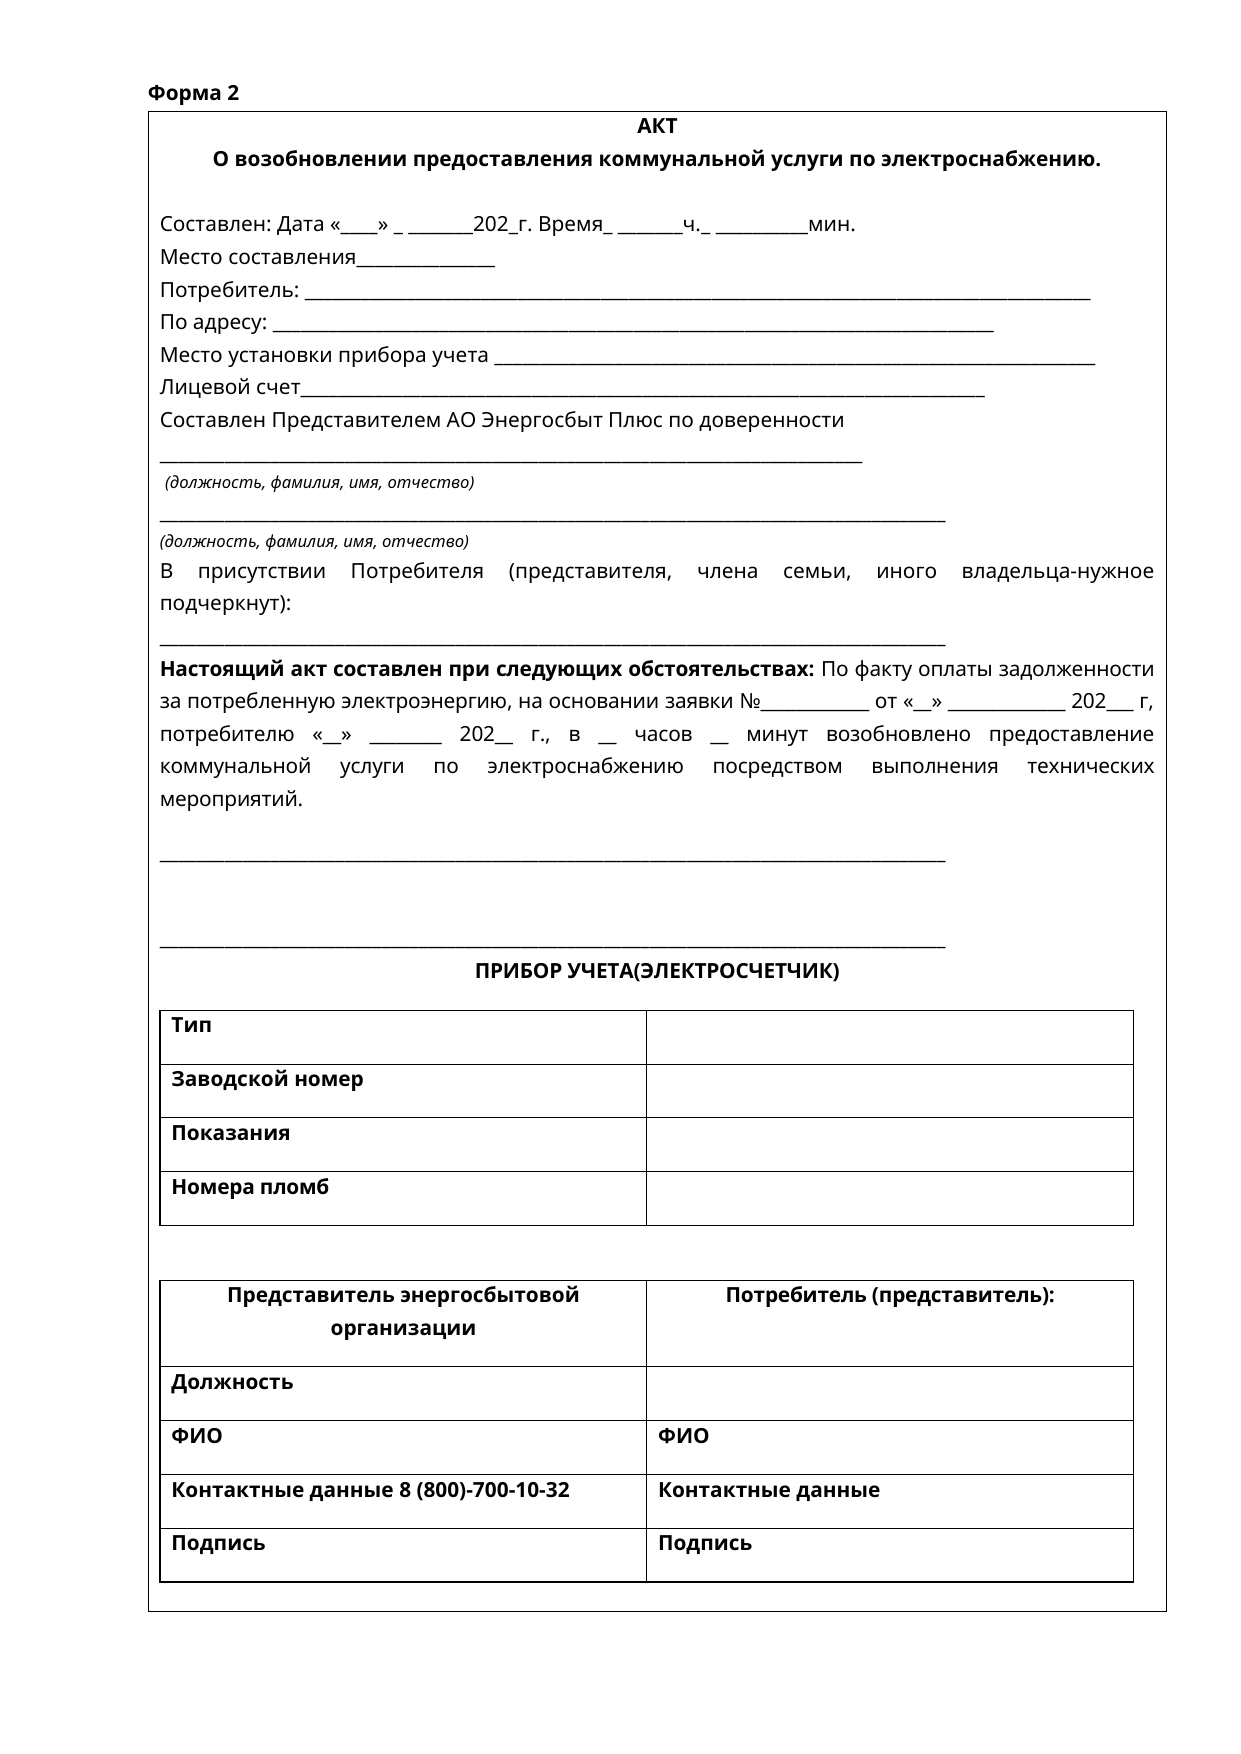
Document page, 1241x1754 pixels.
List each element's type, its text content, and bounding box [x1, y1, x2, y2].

subtitle Форма 2 [148, 78, 1167, 106]
table_header АКТ О возобновлении предоставления коммунальной услуги по электроснабжению. Составлен: Дата «____» _ _______202_г. Время_ _______ч._ __________мин. Место составления_______________ Потребитель: _____________________________________________________________________________________ По адресу: ______________________________________________________________________________ Место установки прибора учета _________________________________________________________________ Лицевой счет__________________________________________________________________________ Составлен Представителем АО Энергосбыт Плюс по доверенности ____________________________________________________________________________ (должность, фамилия, имя, отчество) _____________________________________________________________________________________ (должность, фамилия, имя, отчество) В присутствии Потребителя (представителя, члена семьи, иного владельца-нужное подчеркнут): _____________________________________________________________________________________ Настоящий акт составлен при следующих обстоятельствах: По факту оплаты задолженности за потребленную электроэнергию, на основании заявки №____________ от «__» _____________ 202___ г, потребителю «__» ________ 202__ г., в __ часов __ минут возобновлено предоставление коммунальной услуги по электроснабжению посредством выполнения технических мероприятий. _____________________________________________________________________________________ _____________________________________________________________________________________ ПРИБОР УЧЕТА(ЭЛЕКТРОСЧЕТЧИК) [149, 112, 1166, 1611]
